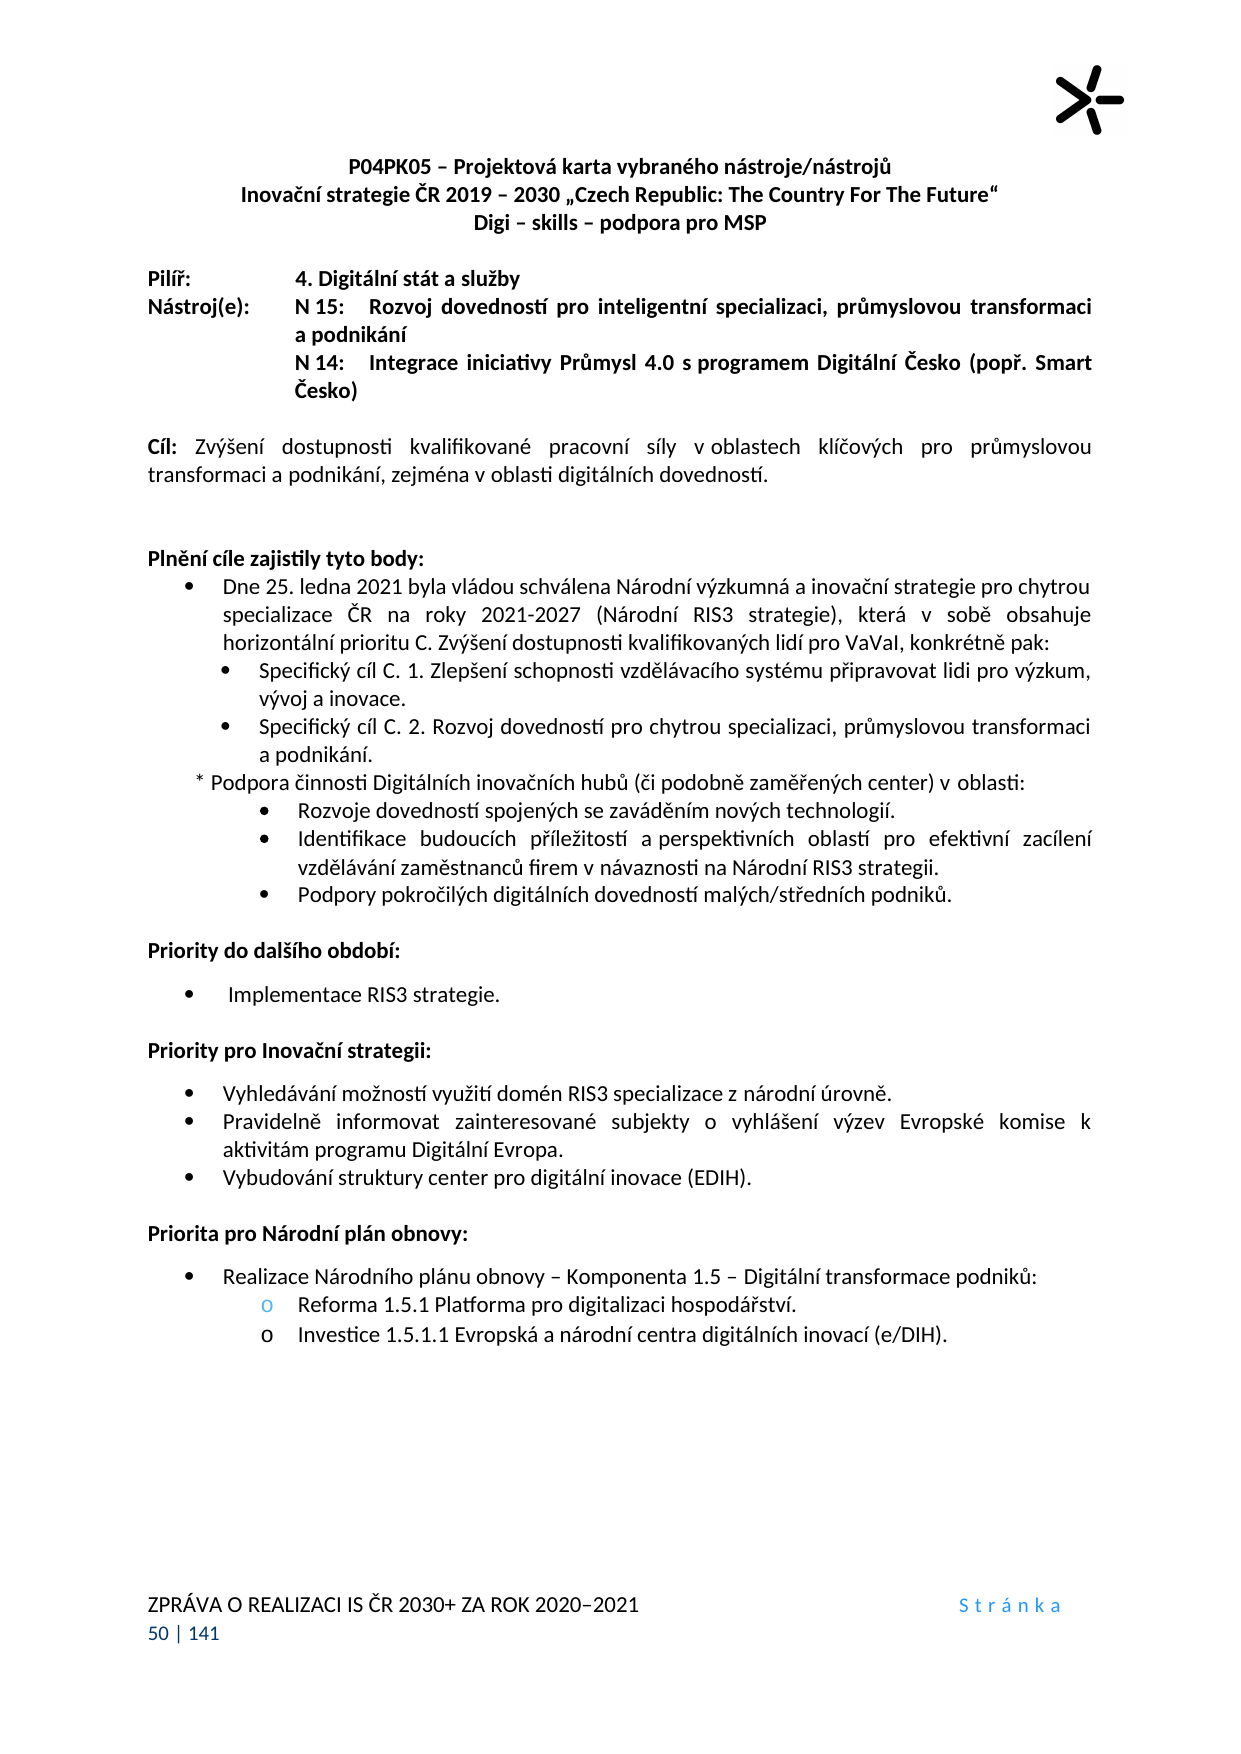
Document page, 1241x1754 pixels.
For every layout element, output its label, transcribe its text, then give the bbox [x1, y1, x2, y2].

text Priorita pro Národní plán obnovy: [148, 1219, 1092, 1247]
list Realizace Národního plánu obnovy – Komponenta 1.5 – Digitální transformace podniků: [185, 1262, 1092, 1291]
text Plnění cíle zajistily tyto body: [148, 544, 1092, 572]
list Investice 1.5.1.1 Evropská a národní centra digitálních inovací (e/DIH). [260, 1320, 1092, 1349]
text N 14: Integrace iniciativy Průmysl 4.0 s programem Digitální Česko (popř. Smart Česko) [148, 348, 1092, 404]
list Reforma 1.5.1 Platforma pro digitalizaci hospodářství. [260, 1291, 1092, 1320]
text Inovační strategie ČR 2019 – 2030 „Czech Republic: The Country For The Future“ [148, 180, 1092, 208]
list Vybudování struktury center pro digitální inovace (EDIH). [185, 1163, 1092, 1191]
text Priority do dalšího období: [148, 937, 1092, 965]
picture [1050, 63, 1128, 135]
text Priority pro Inovační strategii: [148, 1036, 1092, 1064]
list Implementace RIS3 strategie. [185, 980, 1092, 1008]
list Vyhledávání možností využití domén RIS3 specializace z národní úrovně. [185, 1079, 1092, 1107]
list Podpory pokročilých digitálních dovedností malých/středních podniků. [260, 881, 1092, 909]
text Cíl: Zvýšení dostupnosti kvalifikované pracovní síly v oblastech klíčových pro průmyslovou transformaci a podnikání, zejména v oblasti digitálních dovedností. [148, 432, 1092, 488]
text Digi – skills – podpora pro MSP [148, 208, 1092, 236]
text Nástroj(e): N 15: Rozvoj dovedností pro inteligentní specializaci, průmyslovou transformaci a podnikání [148, 292, 1092, 348]
list Identifikace budoucích příležitostí a perspektivních oblastí pro efektivní zacílení vzdělávání zaměstnanců firem v návaznosti na Národní RIS3 strategii. [260, 824, 1092, 881]
list Specifický cíl C. 1. Zlepšení schopnosti vzdělávacího systému připravovat lidi pro výzkum, vývoj a inovace. [221, 656, 1092, 712]
list Dne 25. ledna 2021 byla vládou schválena Národní výzkumná a inovační strategie pro chytrou specializace ČR na roky 2021-2027 (Národní RIS3 strategie), která v sobě obsahuje horizontální prioritu C. Zvýšení dostupnosti kvalifikovaných lidí pro VaVaI, konkrétně pak: [185, 572, 1092, 656]
text * Podpora činnosti Digitálních inovačních hubů (či podobně zaměřených center) v oblasti: [148, 768, 1092, 797]
list Pravidelně informovat zainteresované subjekty o vyhlášení výzev Evropské komise k aktivitám programu Digitální Evropa. [185, 1107, 1092, 1163]
text Pilíř: 4. Digitální stát a služby [148, 264, 1092, 292]
text P04PK05 – Projektová karta vybraného nástroje/nástrojů [148, 152, 1092, 180]
list Rozvoje dovedností spojených se zaváděním nových technologií. [260, 797, 1092, 824]
list Specifický cíl C. 2. Rozvoj dovedností pro chytrou specializaci, průmyslovou transformaci a podnikání. [221, 712, 1092, 768]
